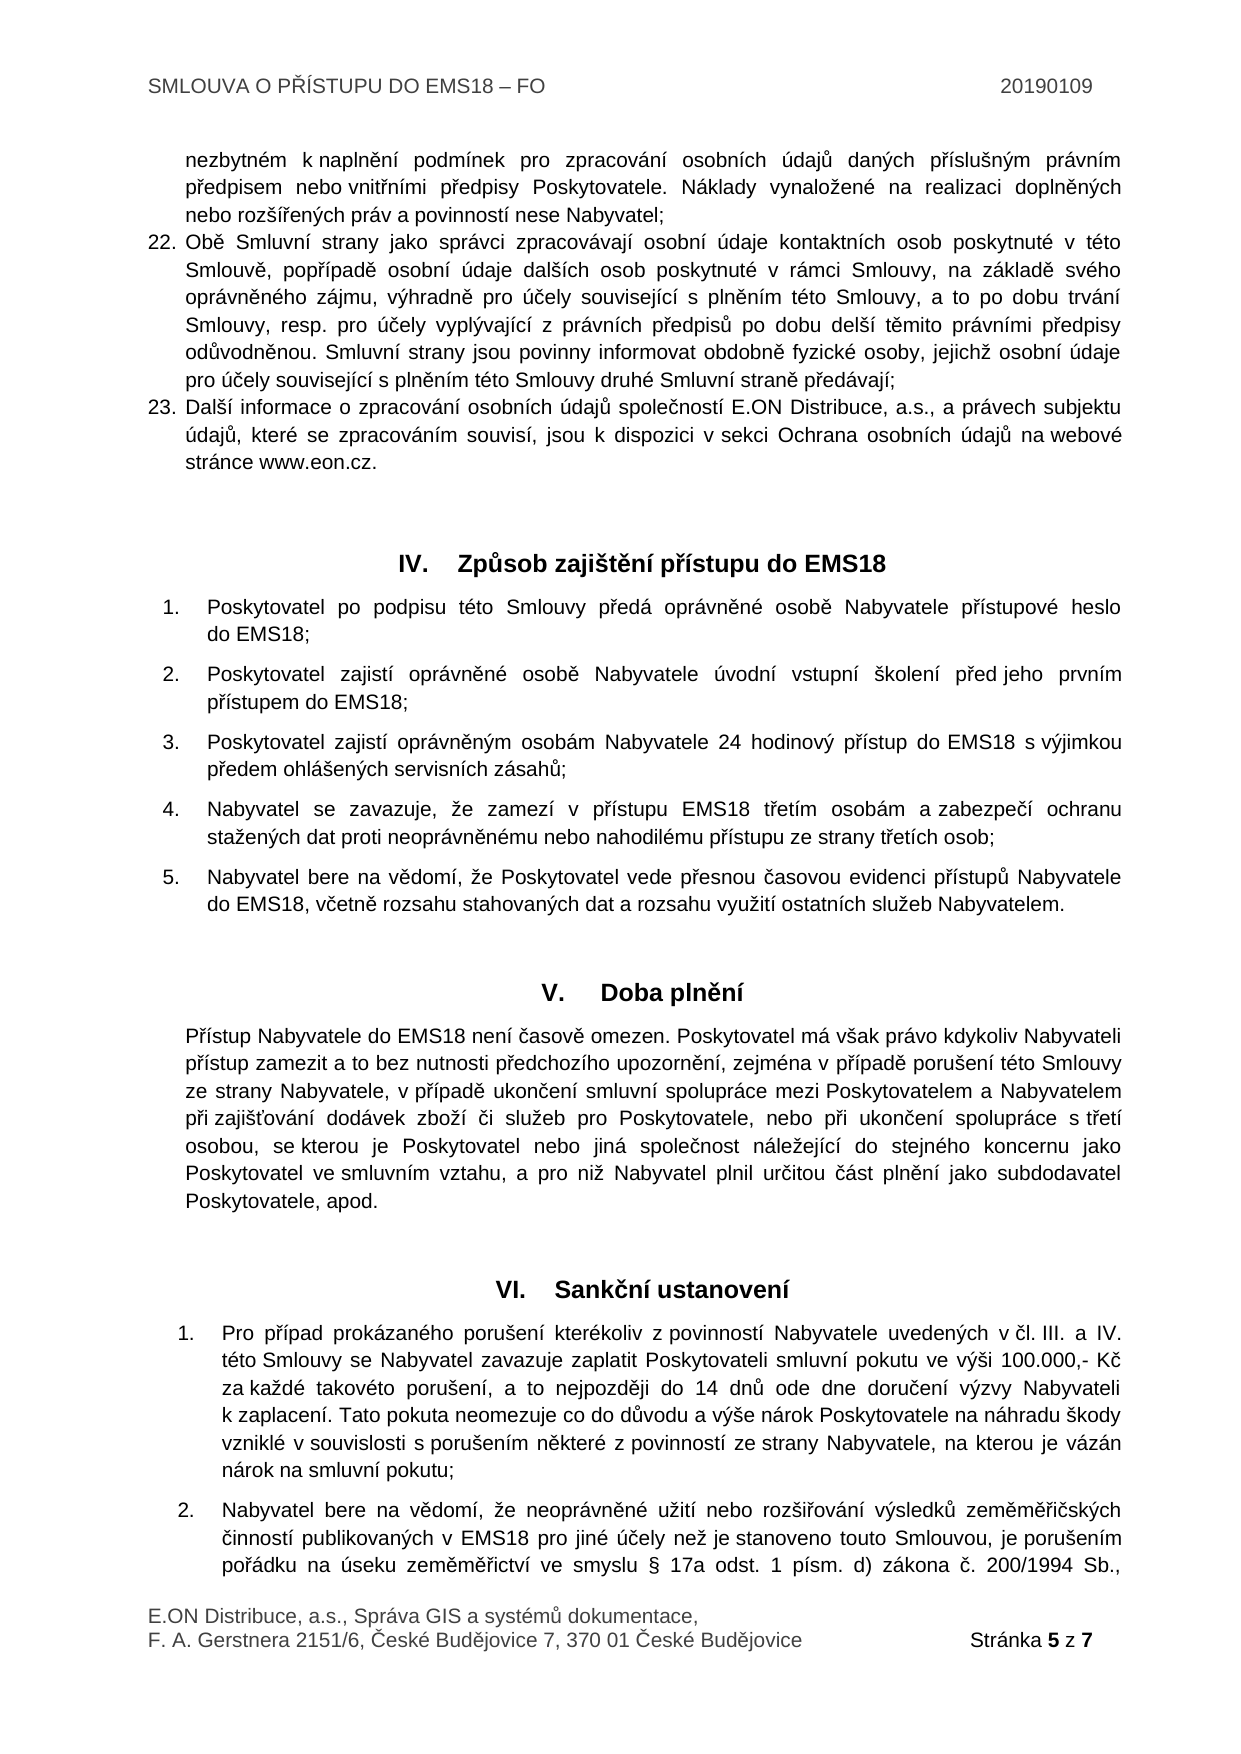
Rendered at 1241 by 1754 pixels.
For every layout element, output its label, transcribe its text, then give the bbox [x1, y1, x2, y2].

list Nabyvatel se zavazuje, že zamezí v přístupu EMS18 třetím osobám a zabezpečí ochranu stažených dat proti neoprávněnému nebo nahodilému přístupu ze strany třetích osob; [162, 797, 1122, 848]
list Poskytovatel po podpisu této Smlouvy předá oprávněné osobě Nabyvatele přístupové heslo do EMS18; [162, 594, 1122, 646]
list Poskytovatel zajistí oprávněné osobě Nabyvatele úvodní vstupní školení před jeho prvním přístupem do EMS18; [162, 662, 1122, 713]
text Přístup Nabyvatele do EMS18 není časově omezen. Poskytovatel má však právo kdykoliv Nabyvateli přístup zamezit a to bez nutnosti předchozího upozornění, zejména v případě porušení této Smlouvy ze strany Nabyvatele, v případě ukončení smluvní spolupráce mezi Poskytovatelem a Nabyvatelem při zajišťování dodávek zboží či služeb pro Poskytovatele, nebo při ukončení spolupráce s třetí osobou, se kterou je Poskytovatel nebo jiná společnost náležející do stejného koncernu jako Poskytovatel ve smluvním vztahu, a pro niž Nabyvatel plnil určitou část plnění jako subdodavatel Poskytovatele, apod. [185, 1024, 1122, 1213]
list Další informace o zpracování osobních údajů společností E.ON Distribuce, a.s., a právech subjektu údajů, které se zpracováním souvisí, jsou k dispozici v sekci Ochrana osobních údajů na webové stránce www.eon.cz. [148, 395, 1122, 474]
list Nabyvatel bere na vědomí, že Poskytovatel vede přesnou časovou evidenci přístupů Nabyvatele do EMS18, včetně rozsahu stahovaných dat a rozsahu využití ostatních služeb Nabyvatelem. [162, 864, 1122, 916]
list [177, 1498, 1122, 1577]
subtitle Doba plnění [162, 978, 1122, 1007]
subtitle Způsob zajištění přístupu do EMS18 [162, 549, 1122, 578]
subtitle Sankční ustanovení [162, 1275, 1122, 1304]
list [148, 148, 1122, 227]
list Obě Smluvní strany jako správci zpracovávají osobní údaje kontaktních osob poskytnuté v této Smlouvě, popřípadě osobní údaje dalších osob poskytnuté v rámci Smlouvy, na základě svého oprávněného zájmu, výhradně pro účely související s plněním této Smlouvy, a to po dobu trvání Smlouvy, resp. pro účely vyplývající z právních předpisů po dobu delší těmito právními předpisy odůvodněnou. Smluvní strany jsou povinny informovat obdobně fyzické osoby, jejichž osobní údaje pro účely související s plněním této Smlouvy druhé Smluvní straně předávají; [148, 230, 1122, 392]
list Pro případ prokázaného porušení kterékoliv z povinností Nabyvatele uvedených v čl. III. a IV. této Smlouvy se Nabyvatel zavazuje zaplatit Poskytovateli smluvní pokutu ve výši 100.000,- Kč za každé takovéto porušení, a to nejpozději do 14 dnů ode dne doručení výzvy Nabyvateli k zaplacení. Tato pokuta neomezuje co do důvodu a výše nárok Poskytovatele na náhradu škody vzniklé v souvislosti s porušením některé z povinností ze strany Nabyvatele, na kterou je vázán nárok na smluvní pokutu; [177, 1321, 1122, 1482]
list Poskytovatel zajistí oprávněným osobám Nabyvatele 24 hodinový přístup do EMS18 s výjimkou předem ohlášených servisních zásahů; [162, 729, 1122, 781]
